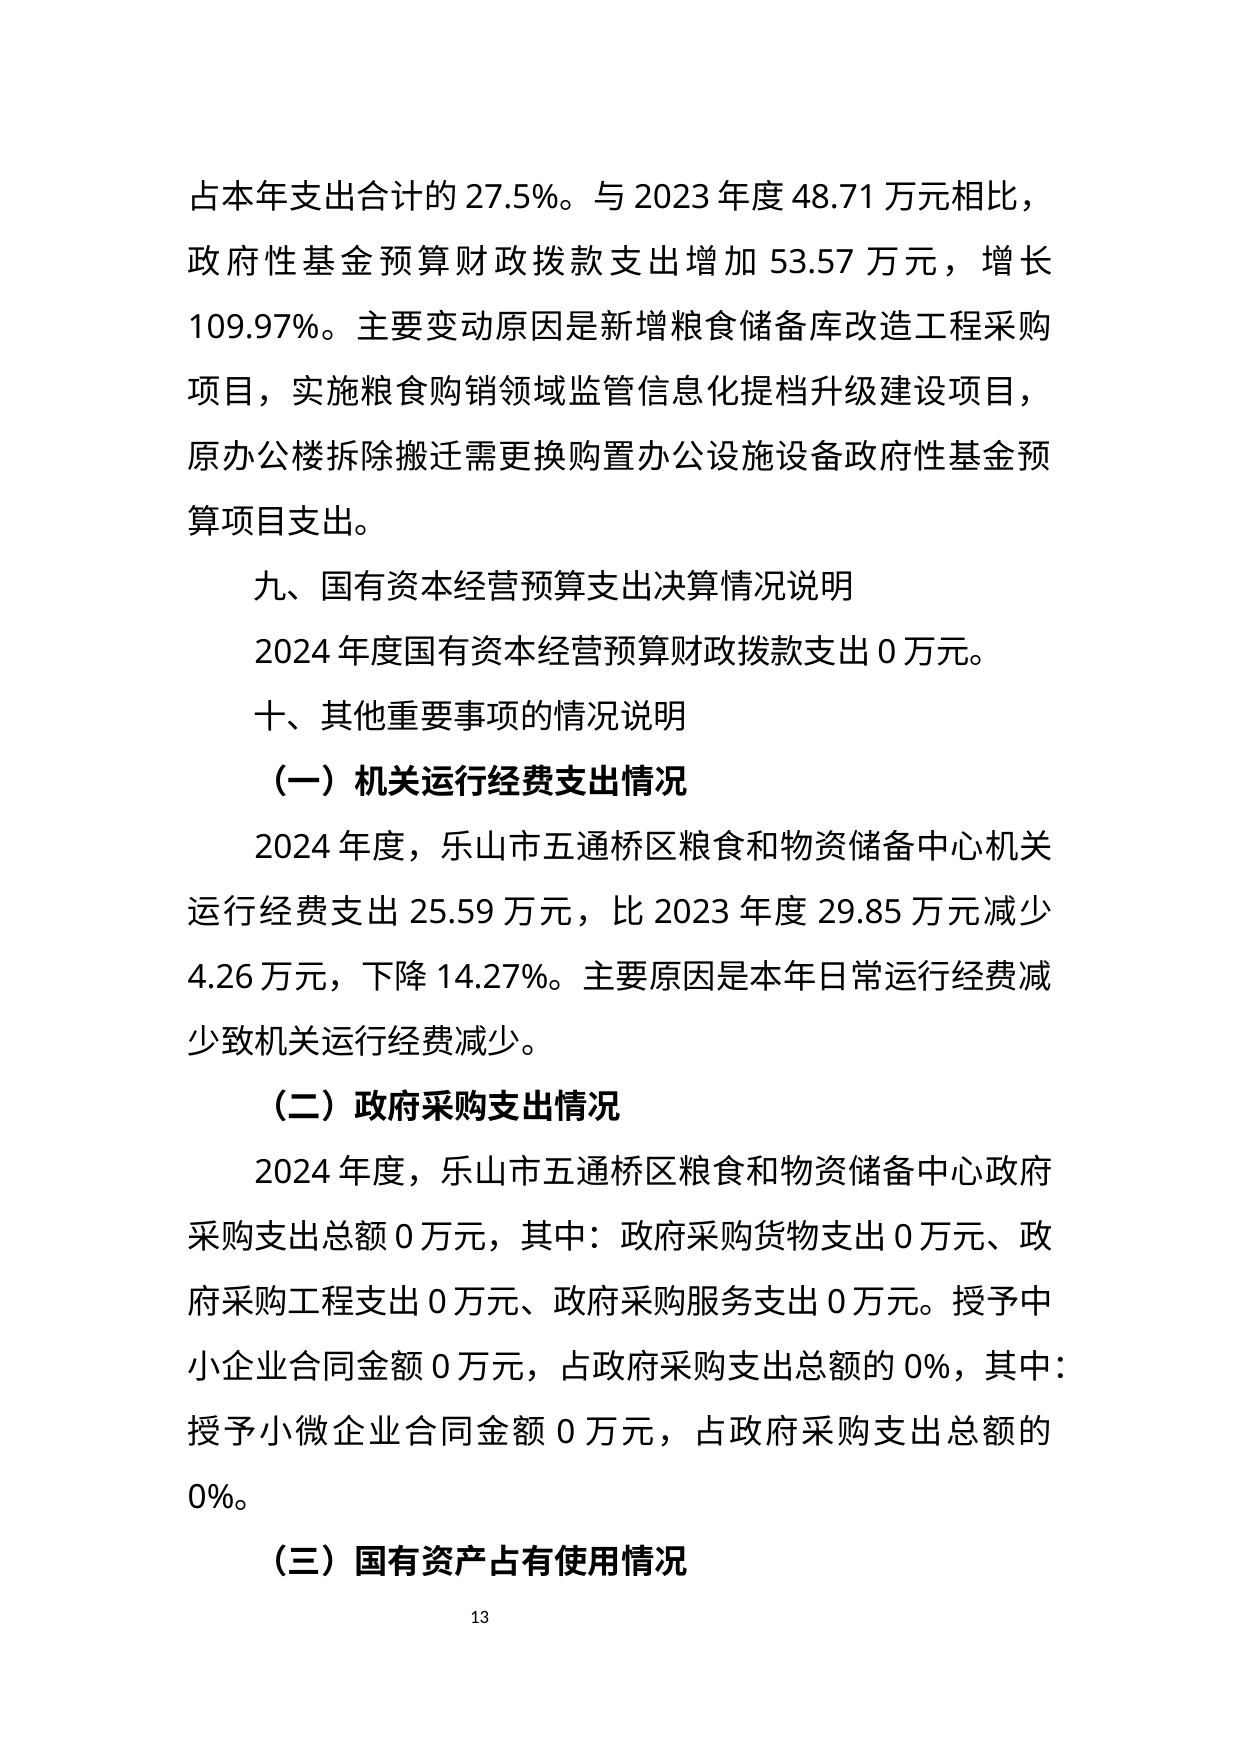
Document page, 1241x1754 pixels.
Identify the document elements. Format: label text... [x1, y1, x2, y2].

text （一）机关运行经费支出情况 [187, 747, 1053, 812]
list 九、国有资本经营预算支出决算情况说明 [253, 552, 1053, 617]
list 十、其他重要事项的情况说明 [253, 682, 1053, 747]
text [187, 162, 1053, 552]
text （三）国有资产占有使用情况 [187, 1527, 1053, 1592]
text （二）政府采购支出情况 [187, 1072, 1053, 1137]
text 2024年度国有资本经营预算财政拨款支出0万元。 [187, 617, 1053, 682]
text 2024年度，乐山市五通桥区粮食和物资储备中心机关运行经费支出25.59万元，比2023年度29.85万元减少4.26万元，下降14.27%。主要原因是本年日常运行经费减少致机关运行经费减少。 [187, 812, 1053, 1072]
text 2024年度，乐山市五通桥区粮食和物资储备中心政府采购支出总额0万元，其中：政府采购货物支出0万元、政府采购工程支出0万元、政府采购服务支出0万元。授予中小企业合同金额0万元，占政府采购支出总额的0%，其中：授予小微企业合同金额0万元，占政府采购支出总额的0%。 [187, 1137, 1053, 1527]
